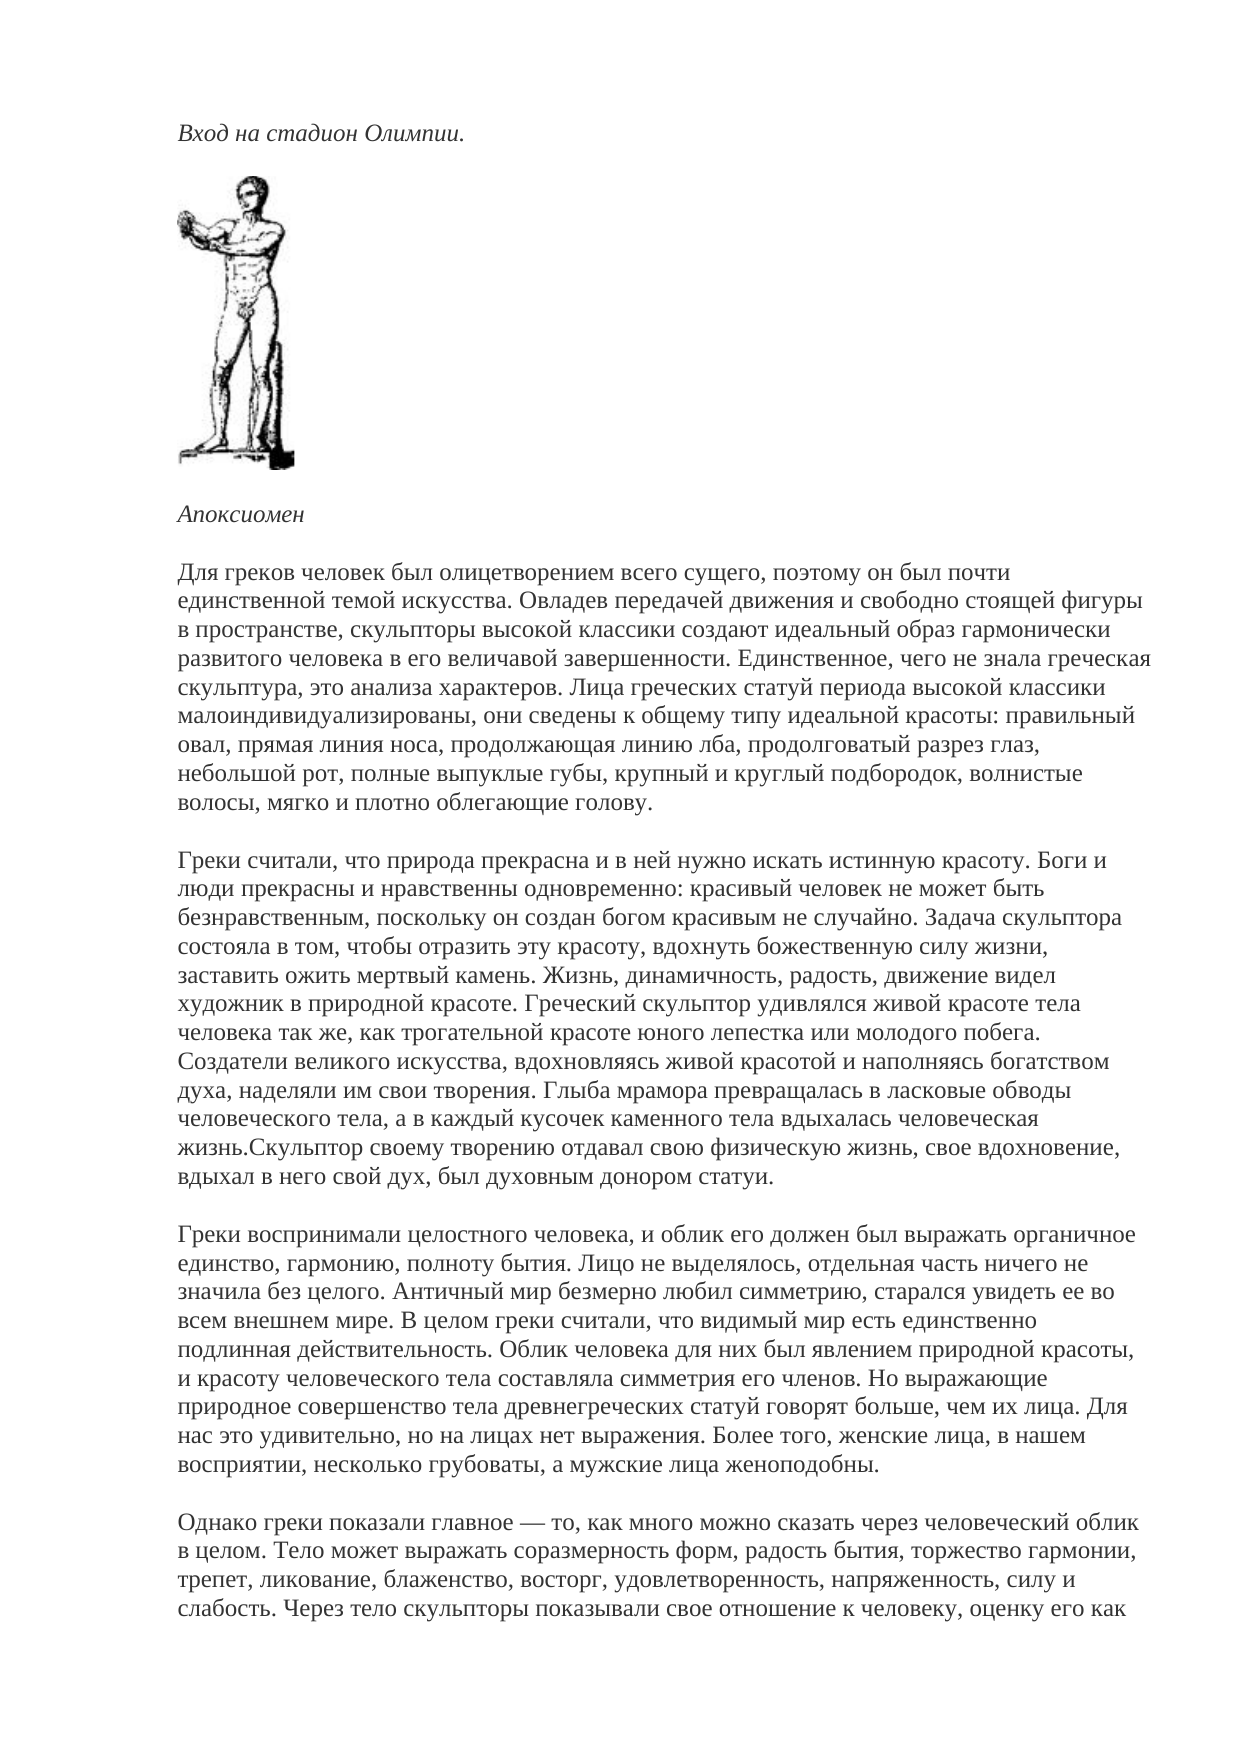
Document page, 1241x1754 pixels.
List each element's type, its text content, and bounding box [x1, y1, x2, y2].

text Вход на стадион Олимпии. [177, 118, 1152, 147]
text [177, 1507, 1152, 1622]
text Греки воспринимали целостного человека, и облик его должен был выражать органичное единство, гармонию, полноту бытия. Лицо не выделялось, отдельная часть ничего не значила без целого. Античный мир безмерно любил симметрию, старался увидеть ее во всем внешнем мире. В целом греки считали, что видимый мир есть единственно подлинная действительность. Облик человека для них был явлением природной красоты, и красоту человеческого тела составляла симметрия его членов. Но выражающие природное совершенство тела древнегреческих статуй говорят больше, чем их лица. Для нас это удивительно, но на лицах нет выражения. Более того, женские лица, в нашем восприятии, несколько грубоваты, а мужские лица женоподобны. [177, 1219, 1152, 1478]
picture [177, 176, 295, 470]
text Апоксиомен [177, 499, 1152, 528]
text Греки считали, что природа прекрасна и в ней нужно искать истинную красоту. Боги и люди прекрасны и нравственны одновременно: красивый человек не может быть безнравственным, поскольку он создан богом красивым не случайно. Задача скульптора состояла в том, чтобы отразить эту красоту, вдохнуть божественную силу жизни, заставить ожить мертвый камень. Жизнь, динамичность, радость, движение видел художник в природной красоте. Греческий скульптор удивлялся живой красоте тела человека так же, как трогательной красоте юного лепестка или молодого побега. Создатели великого искусства, вдохновляясь живой красотой и наполняясь богатством духа, наделяли им свои творения. Глыба мрамора превращалась в ласковые обводы человеческого тела, а в каждый кусочек каменного тела вдыхалась человеческая жизнь.Скульптор своему творению отдавал свою физическую жизнь, свое вдохновение, вдыхал в него свой дух, был духовным донором статуи. [177, 845, 1152, 1190]
text Для греков человек был олицетворением всего сущего, поэтому он был почти единственной темой искусства. Овладев передачей движения и свободно стоящей фигуры в пространстве, скульпторы высокой классики создают идеальный образ гармонически развитого человека в его величавой завершенности. Единственное, чего не знала греческая скульптура, это анализа характеров. Лица греческих статуй периода высокой классики малоиндивидуализированы, они сведены к общему типу идеальной красоты: правильный овал, прямая линия носа, продолжающая линию лба, продолговатый разрез глаз, небольшой рот, полные выпуклые губы, крупный и круглый подбородок, волнистые волосы, мягко и плотно облегающие голову. [177, 557, 1152, 816]
